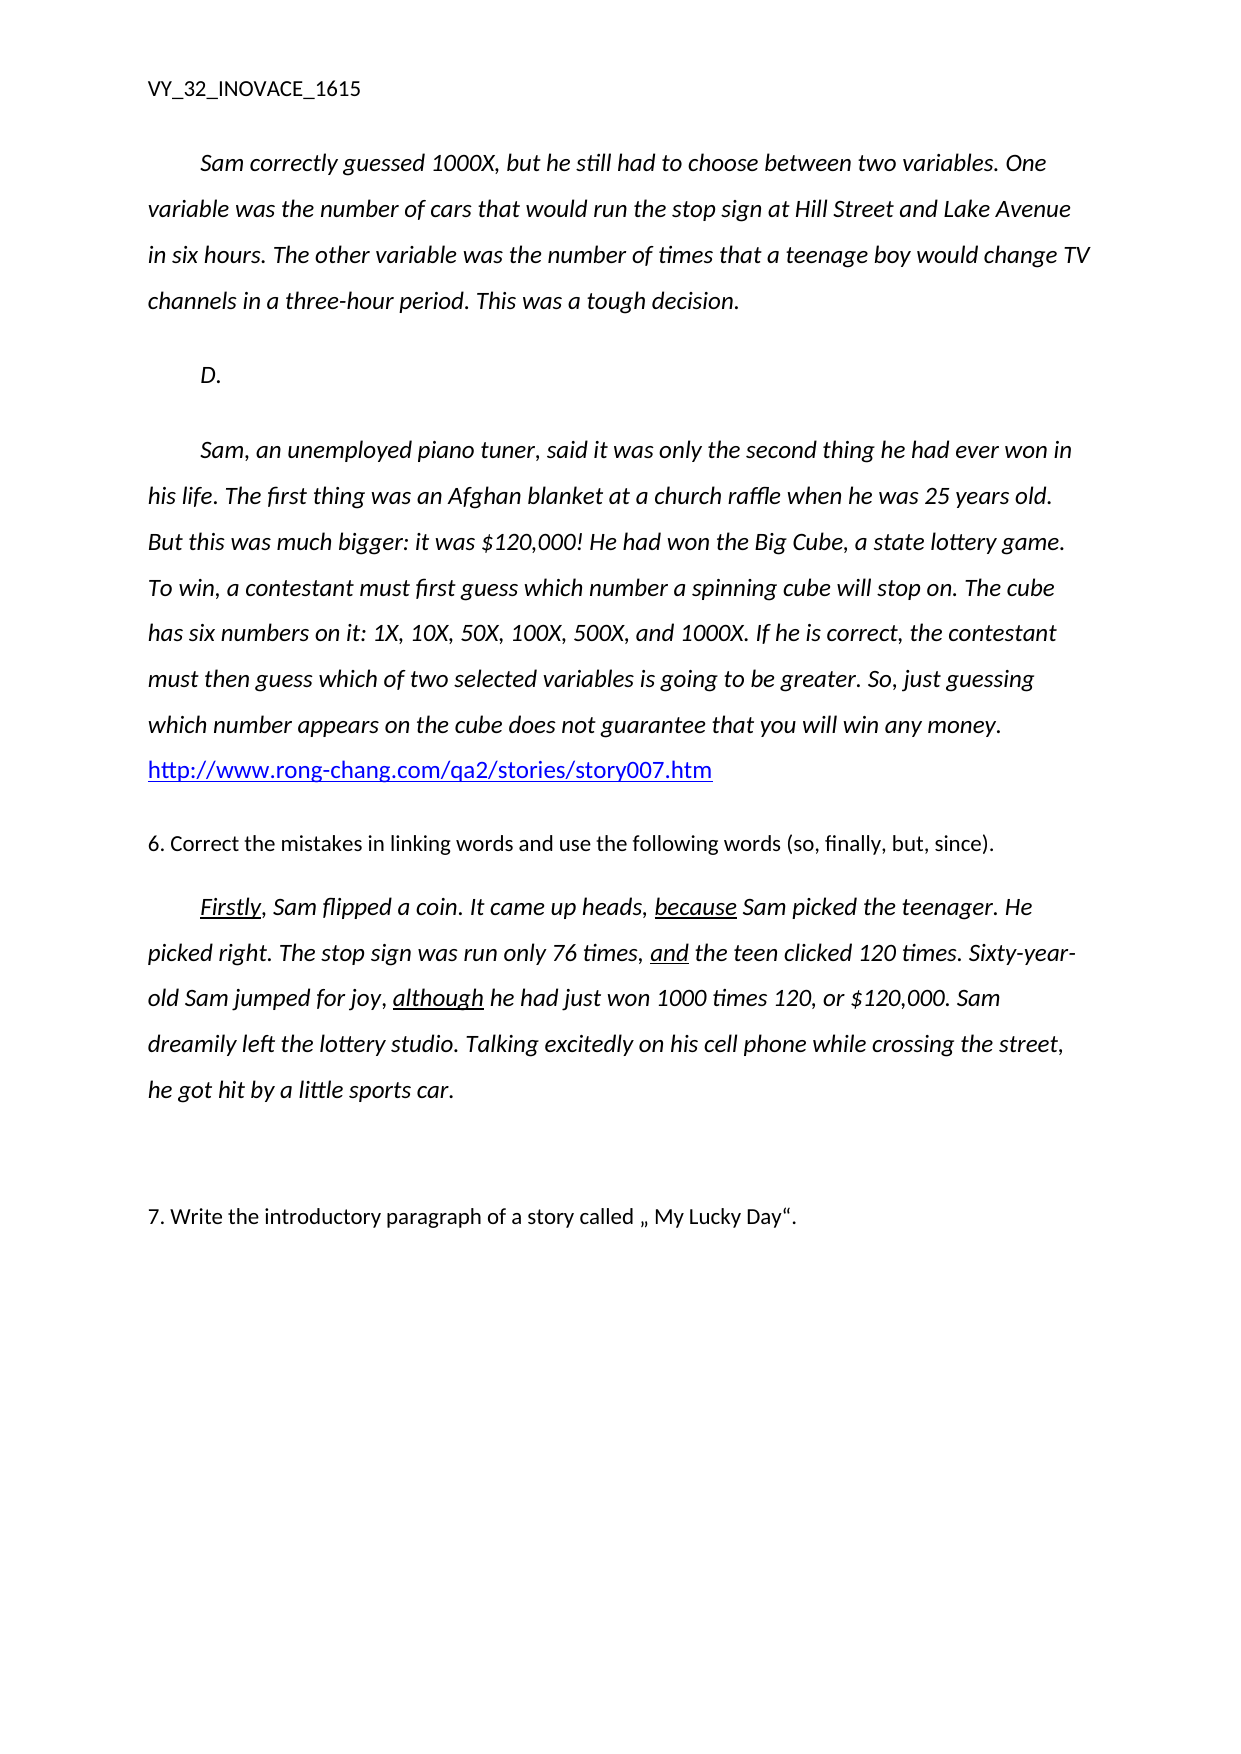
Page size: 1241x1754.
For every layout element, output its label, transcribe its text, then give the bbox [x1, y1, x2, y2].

text Sam correctly guessed 1000X, but he still had to choose between two variables. One variable was the number of cars that would run the stop sign at Hill Street and Lake Avenue in six hours. The other variable was the number of times that a teenage boy would change TV channels in a three-hour period. This was a tough decision. [148, 148, 1093, 315]
text 6. Correct the mistakes in linking words and use the following words (so, finally, but, since). [148, 829, 1093, 858]
text Firstly, Sam flipped a coin. It came up heads, because Sam picked the teenager. He picked right. The stop sign was run only 76 times, and the teen clicked 120 times. Sixty-year-old Sam jumped for joy, although he had just won 1000 times 120, or $120,000. Sam dreamily left the lottery studio. Talking excitedly on his cell phone while crossing the street, he got hit by a little sports car. [148, 891, 1093, 1104]
text D. [148, 360, 1093, 390]
text 7. Write the introductory paragraph of a story called „ My Lucky Day“. [148, 1202, 1093, 1230]
text Sam, an unemployed piano tuner, said it was only the second thing he had ever won in his life. The first thing was an Afghan blanket at a church raffle when he was 25 years old. But this was much bigger: it was $120,000! He had won the Big Cube, a state lottery game. To win, a contestant must first guess which number a spinning cube will stop on. The cube has six numbers on it: 1X, 10X, 50X, 100X, 500X, and 1000X. If he is correct, the contestant must then guess which of two selected variables is going to be greater. So, just guessing which number appears on the cube does not guarantee that you will win any money. http://www.rong-chang.com/qa2/stories/story007.htm [148, 434, 1093, 785]
